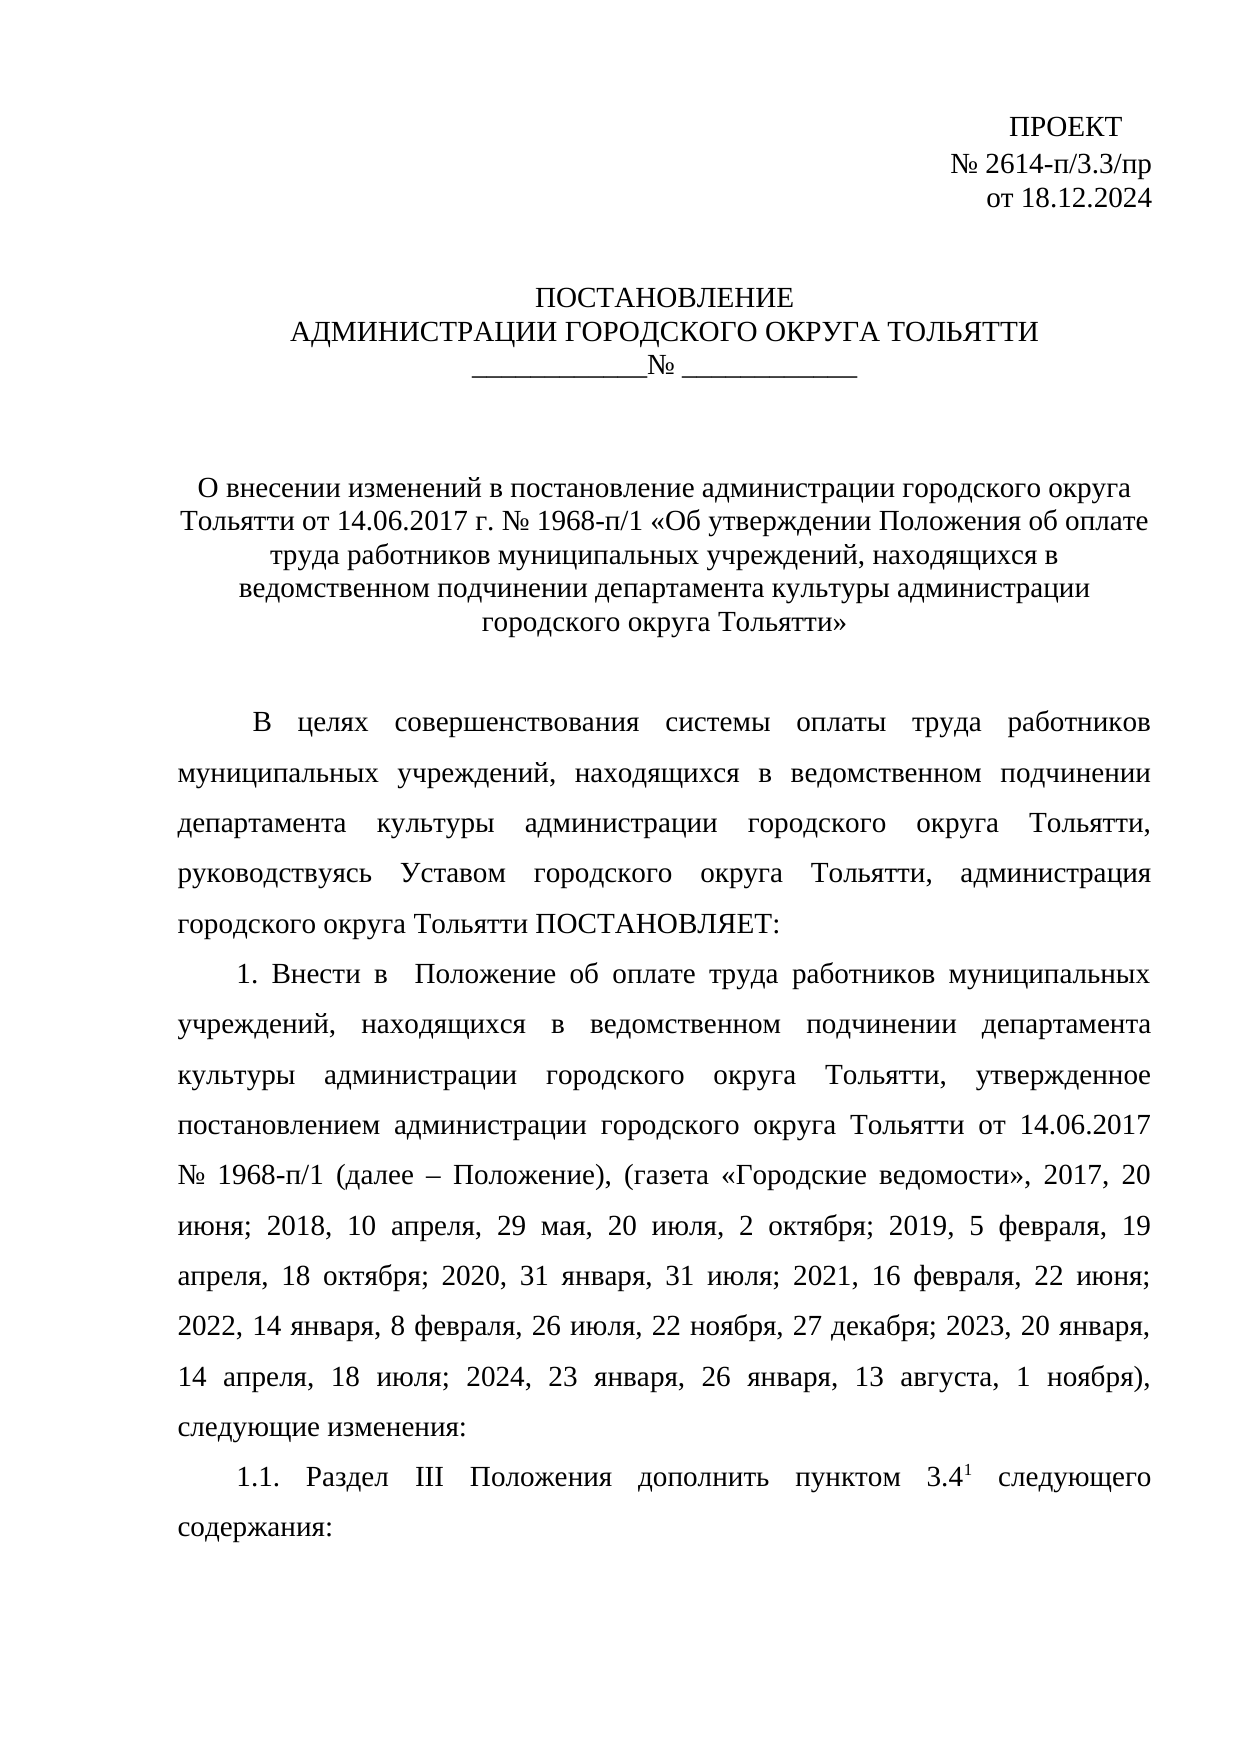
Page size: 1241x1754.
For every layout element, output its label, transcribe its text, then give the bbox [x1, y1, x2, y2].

text В целях совершенствования системы оплаты труда работников муниципальных учреждений, находящихся в ведомственном подчинении департамента культуры администрации городского округа Тольятти, руководствуясь Уставом городского округа Тольятти, администрация городского округа Тольятти ПОСТАНОВЛЯЕТ: [177, 704, 1152, 939]
text АДМИНИСТРАЦИИ ГОРОДСКОГО ОКРУГА ТОЛЬЯТТИ [177, 314, 1152, 347]
text 1. Внести в Положение об оплате труда работников муниципальных учреждений, находящихся в ведомственном подчинении департамента культуры администрации городского округа Тольятти, утвержденное постановлением администрации городского округа Тольятти от 14.06.2017 № 1968-п/1 (далее – Положение), (газета «Городские ведомости», 2017, 20 июня; 2018, 10 апреля, 29 мая, 20 июля, 2 октября; 2019, 5 февраля, 19 апреля, 18 октября; 2020, 31 января, 31 июля; 2021, 16 февраля, 22 июня; 2022, 14 января, 8 февраля, 26 июля, 22 ноября, 27 декабря; 2023, 20 января, 14 апреля, 18 июля; 2024, 23 января, 26 января, 13 августа, 1 ноября), следующие изменения: [177, 956, 1152, 1442]
text № 2614-п/3.3/пр [177, 146, 1152, 180]
text от 18.12.2024 [177, 180, 1152, 213]
text О внесении изменений в постановление администрации городского округа Тольятти от 14.06.2017 г. № 1968-п/1 «Об утверждении Положения об оплате труда работников муниципальных учреждений, находящихся в ведомственном подчинении департамента культуры администрации городского округа Тольятти» [177, 470, 1152, 637]
text ПОСТАНОВЛЕНИЕ [177, 280, 1152, 314]
text ____________№ ____________ [177, 347, 1152, 381]
text 1.1. Раздел III Положения дополнить пунктом 3.41 следующего содержания: [177, 1459, 1152, 1543]
